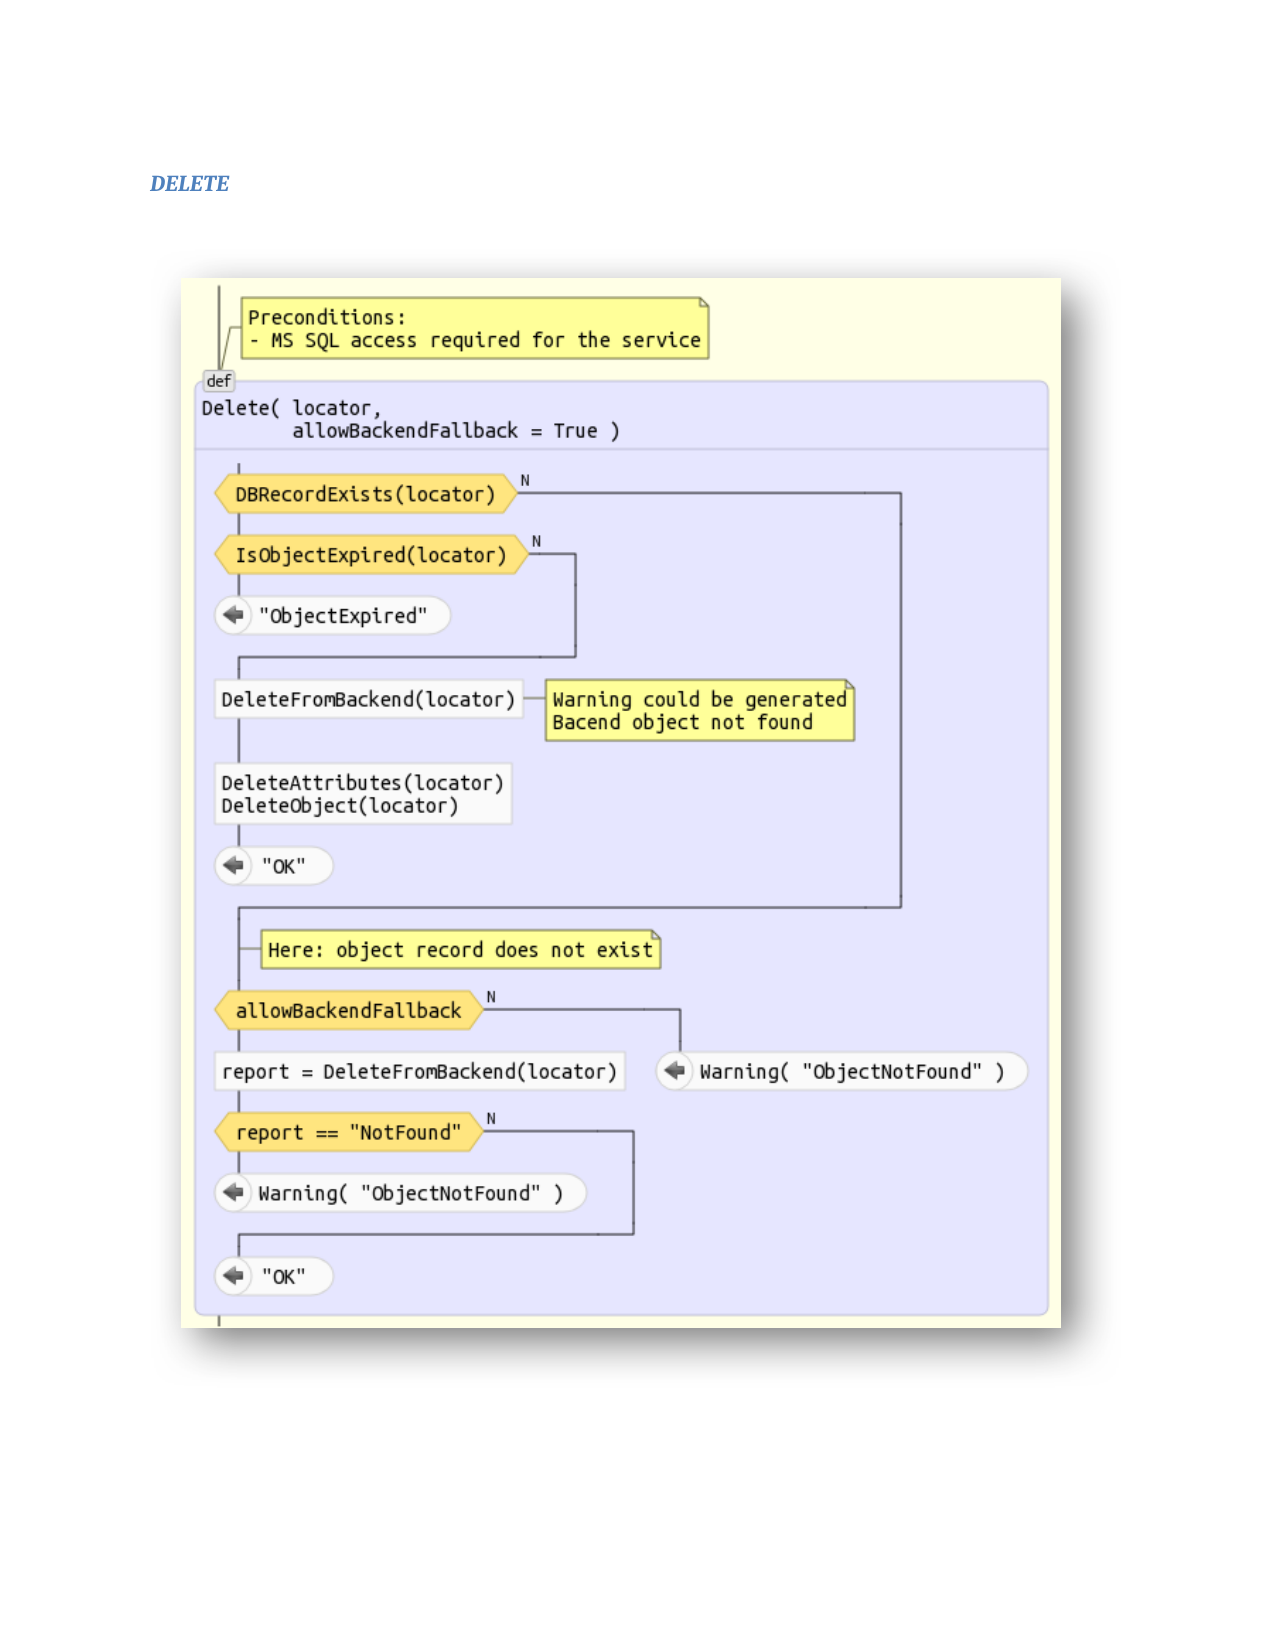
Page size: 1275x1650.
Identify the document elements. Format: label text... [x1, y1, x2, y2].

picture [181, 278, 1061, 1328]
subtitle DELETE [150, 171, 1125, 197]
